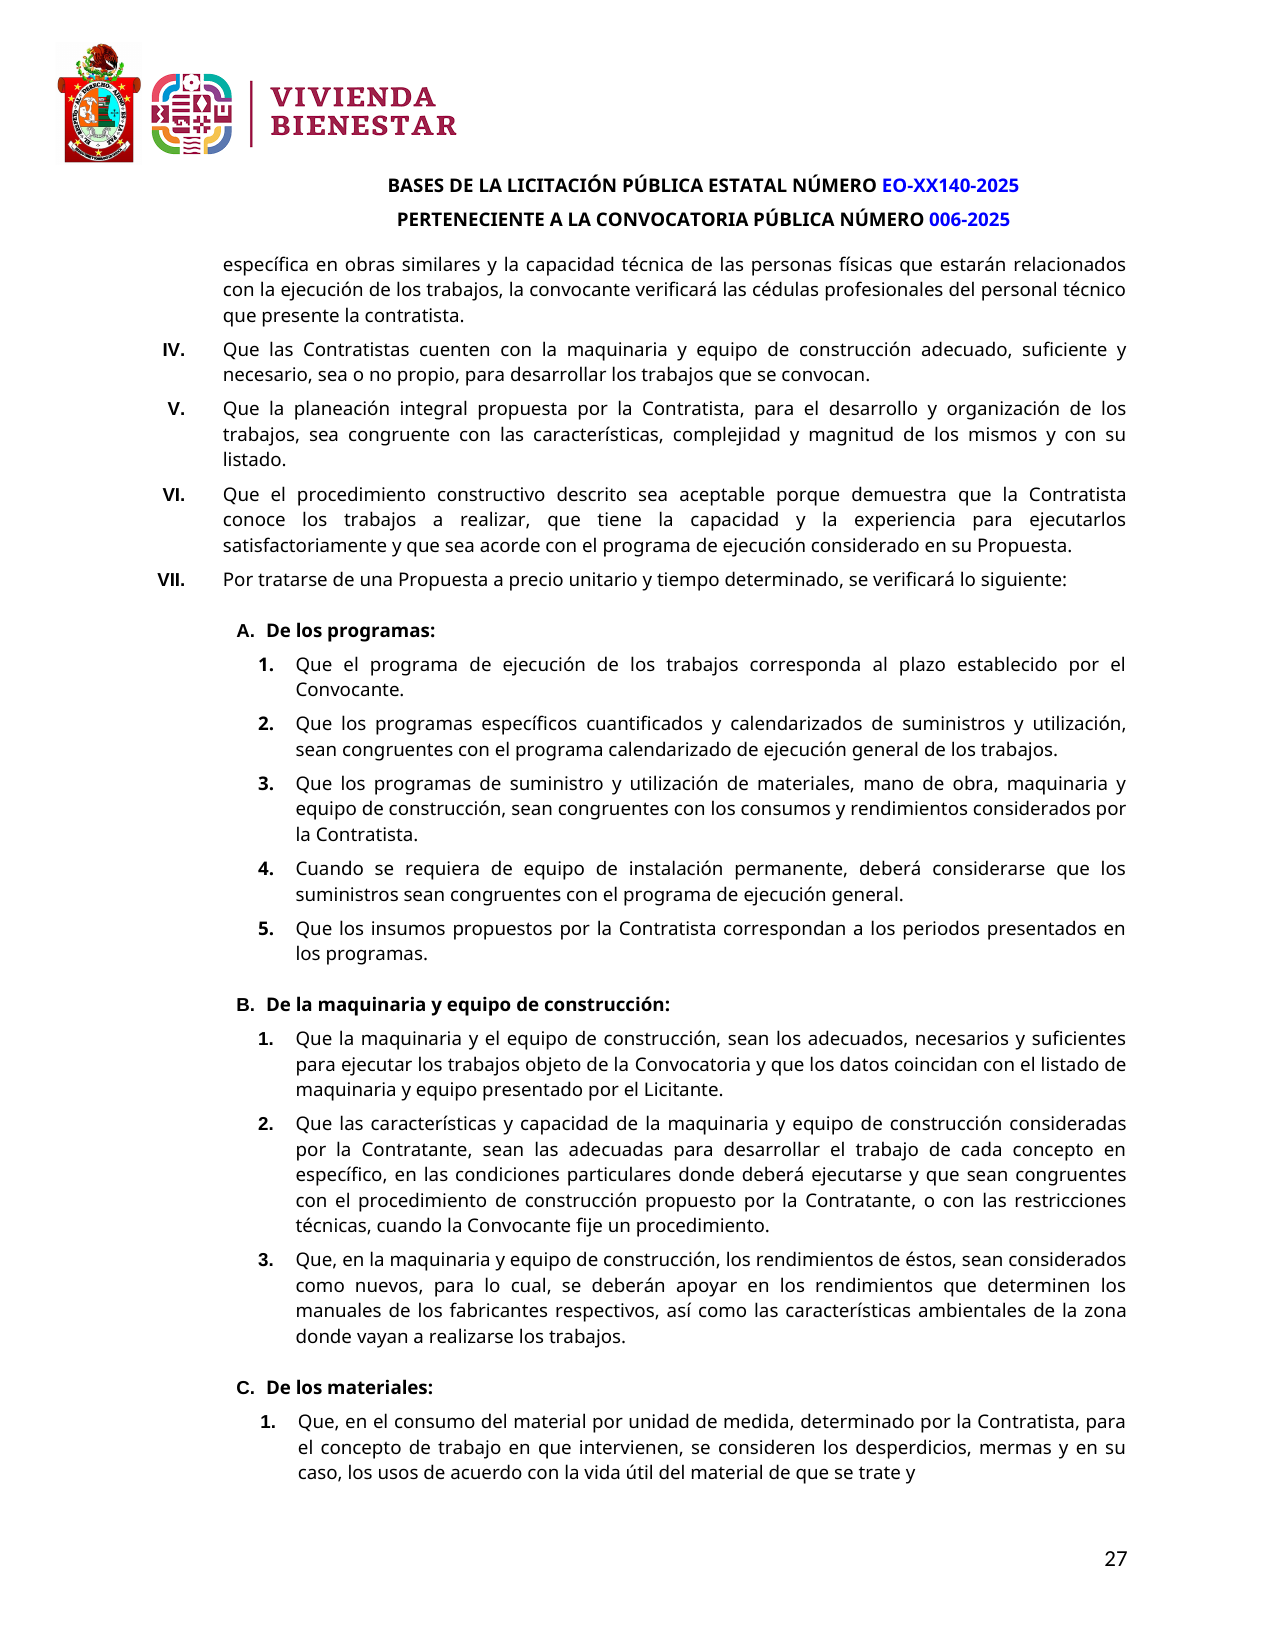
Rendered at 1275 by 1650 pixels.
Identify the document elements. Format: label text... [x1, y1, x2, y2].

list Que el programa de ejecución de los trabajos corresponda al plazo establecido por el Convocante. [258, 651, 1127, 702]
list Que las características y capacidad de la maquinaria y equipo de construcción consideradas por la Contratante, sean las adecuadas para desarrollar el trabajo de cada concepto en específico, en las condiciones particulares donde deberá ejecutarse y que sean congruentes con el procedimiento de construcción propuesto por la Contratante, o con las restricciones técnicas, cuando la Convocante fije un procedimiento. [258, 1111, 1127, 1238]
list Que, en la maquinaria y equipo de construcción, los rendimientos de éstos, sean considerados como nuevos, para lo cual, se deberán apoyar en los rendimientos que determinen los manuales de los fabricantes respectivos, así como las características ambientales de la zona donde vayan a realizarse los trabajos. [258, 1247, 1127, 1349]
list Por tratarse de una Propuesta a precio unitario y tiempo determinado, se verificará lo siguiente: [185, 566, 1127, 591]
list De los materiales: [236, 1374, 1127, 1400]
list Que los programas específicos cuantificados y calendarizados de suministros y utilización, sean congruentes con el programa calendarizado de ejecución general de los trabajos. [258, 711, 1127, 762]
list De la maquinaria y equipo de construcción: [236, 991, 1127, 1017]
list Que la maquinaria y el equipo de construcción, sean los adecuados, necesarios y suficientes para ejecutar los trabajos objeto de la Convocatoria y que los datos coincidan con el listado de maquinaria y equipo presentado por el Licitante. [258, 1026, 1127, 1102]
list Que el procedimiento constructivo descrito sea aceptable porque demuestra que la Contratista conoce los trabajos a realizar, que tiene la capacidad y la experiencia para ejecutarlos satisfactoriamente y que sea acorde con el programa de ejecución considerado en su Propuesta. [185, 481, 1127, 557]
list Que, en el consumo del material por unidad de medida, determinado por la Contratista, para el concepto de trabajo en que intervienen, se consideren los desperdicios, mermas y en su caso, los usos de acuerdo con la vida útil del material de que se trate y [260, 1408, 1127, 1485]
picture [147, 66, 473, 163]
list Cuando se requiera de equipo de instalación permanente, deberá considerarse que los suministros sean congruentes con el programa de ejecución general. [258, 855, 1127, 906]
picture [55, 42, 143, 165]
list Que los insumos propuestos por la Contratista correspondan a los periodos presentados en los programas. [258, 915, 1127, 966]
list Que las Contratistas cuenten con la maquinaria y equipo de construcción adecuado, suficiente y necesario, sea o no propio, para desarrollar los trabajos que se convocan. [185, 336, 1127, 387]
list Que los programas de suministro y utilización de materiales, mano de obra, maquinaria y equipo de construcción, sean congruentes con los consumos y rendimientos considerados por la Contratista. [258, 770, 1127, 847]
list De los programas: [236, 617, 1127, 642]
list Que la planeación integral propuesta por la Contratista, para el desarrollo y organización de los trabajos, sea congruente con las características, complejidad y magnitud de los mismos y con su listado. [185, 396, 1127, 472]
